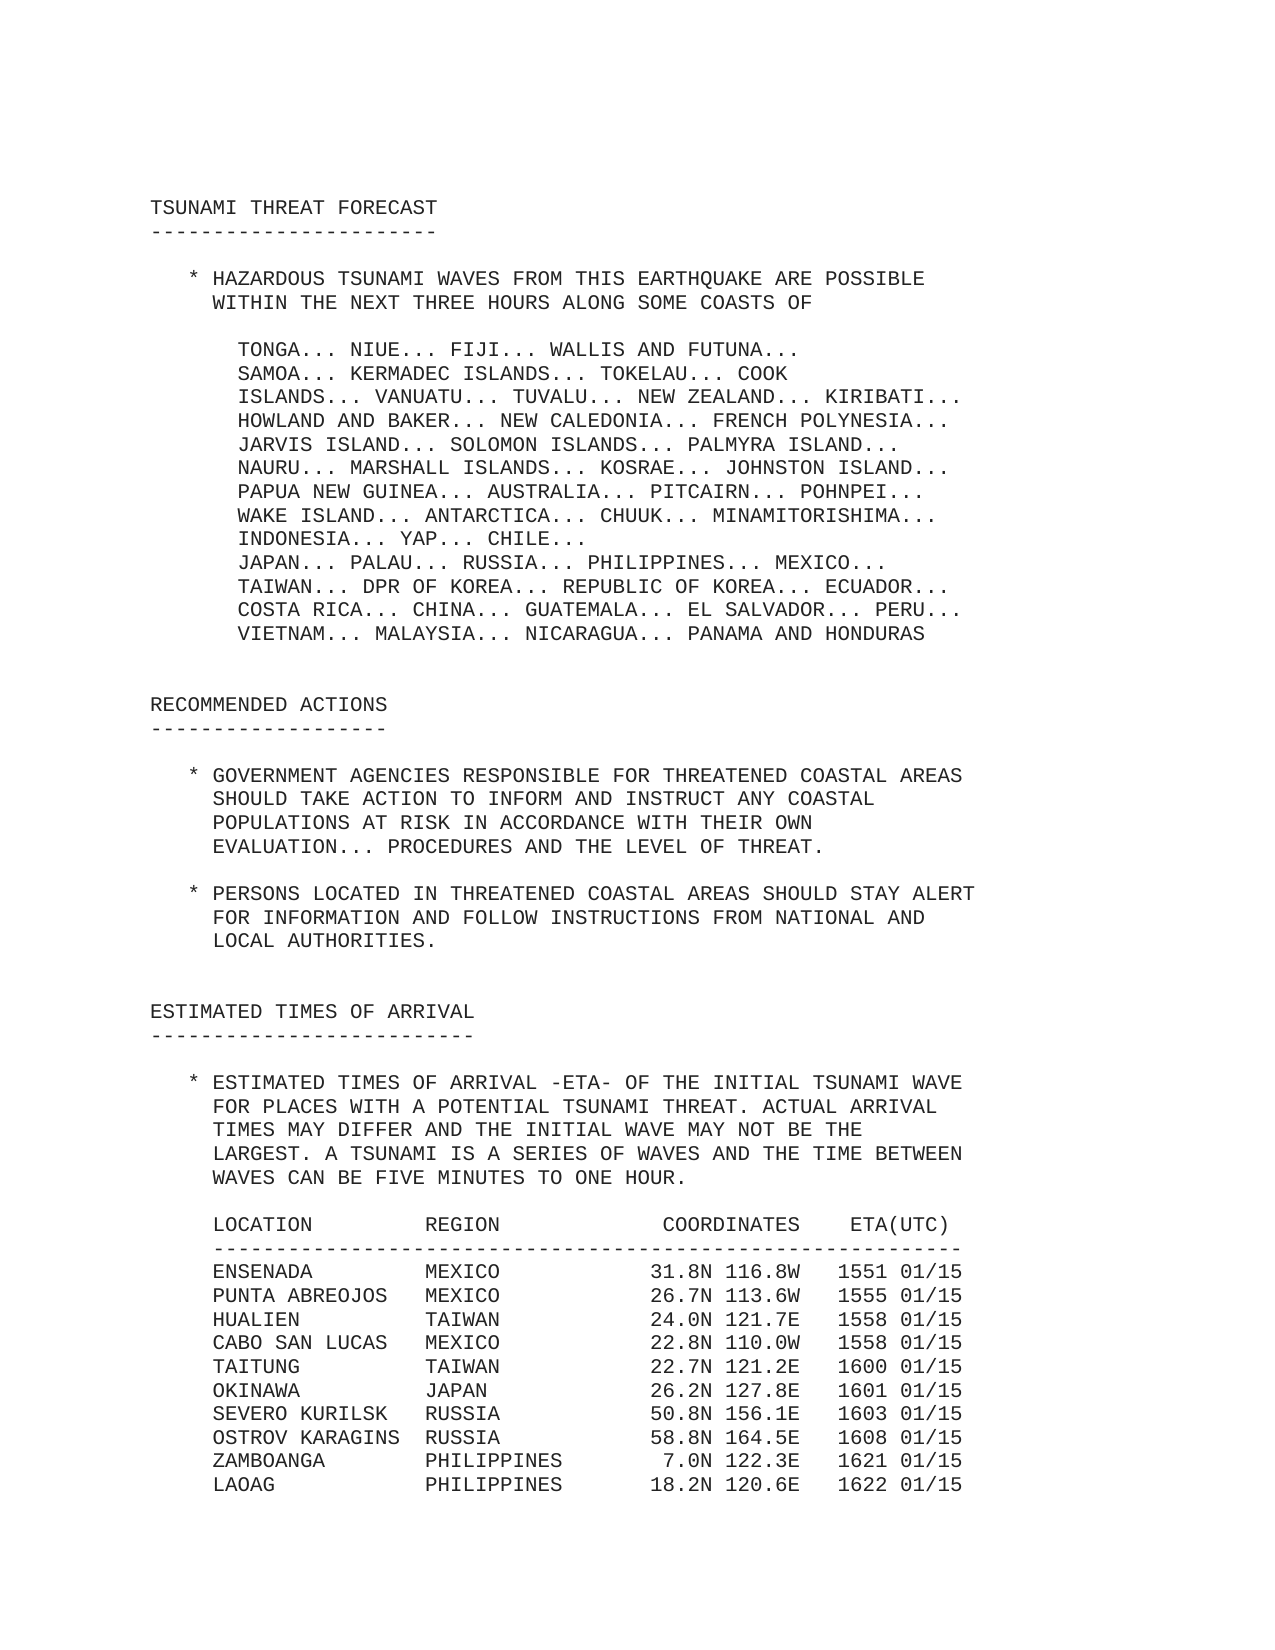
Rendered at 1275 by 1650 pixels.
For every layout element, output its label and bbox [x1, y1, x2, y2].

text [150, 150, 1125, 1498]
